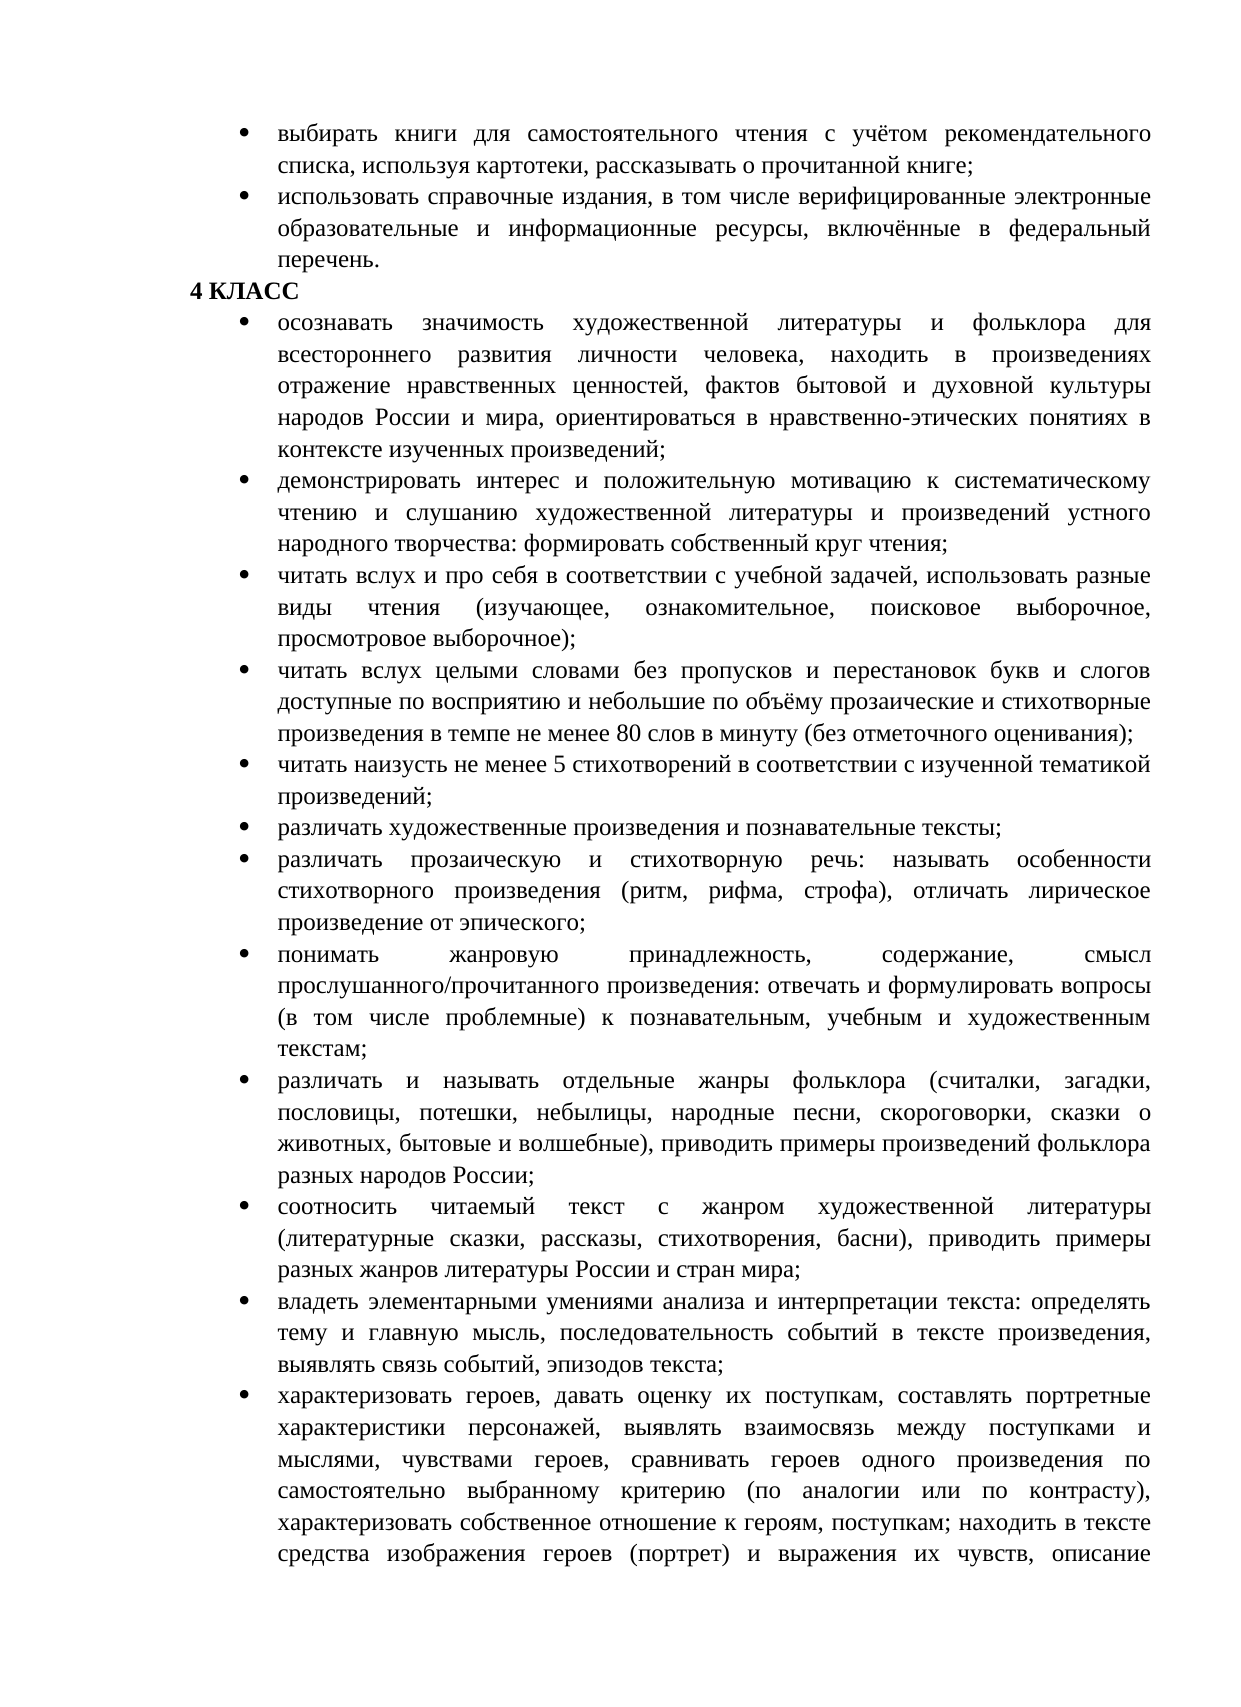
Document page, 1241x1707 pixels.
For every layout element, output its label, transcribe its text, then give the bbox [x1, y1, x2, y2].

list читать вслух целыми словами без пропусков и перестановок букв и слогов доступные по восприятию и небольшие по объёму прозаические и стихотворные произведения в темпе не менее 80 слов в минуту (без отметочного оценивания); [240, 655, 1152, 747]
list различать художественные произведения и познавательные тексты; [240, 812, 1152, 841]
list демонстрировать интерес и положительную мотивацию к систематическому чтению и слушанию художественной литературы и произведений устного народного творчества: формировать собственный круг чтения; [240, 465, 1152, 557]
list понимать жанровую принадлежность, содержание, смысл прослушанного/прочитанного произведения: отвечать и формулировать вопросы (в том числе проблемные) к познавательным, учебным и художественным текстам; [240, 939, 1152, 1062]
list читать наизусть не менее 5 стихотворений в соответствии с изученной тематикой произведений; [240, 749, 1152, 810]
list использовать справочные издания, в том числе верифицированные электронные образовательные и информационные ресурсы, включённые в федеральный перечень. [240, 181, 1152, 273]
text 4 КЛАСС [190, 276, 1152, 305]
list читать вслух и про себя в соответствии с учебной задачей, использовать разные виды чтения (изучающее, ознакомительное, поисковое выборочное, просмотровое выборочное); [240, 560, 1152, 652]
list осознавать значимость художественной литературы и фольклора для всестороннего развития личности человека, находить в произведениях отражение нравственных ценностей, фактов бытовой и духовной культуры народов России и мира, ориентироваться в нравственно-этических понятиях в контексте изученных произведений; [240, 307, 1152, 462]
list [240, 1381, 1152, 1567]
list владеть элементарными умениями анализа и интерпретации текста: определять тему и главную мысль, последовательность событий в тексте произведения, выявлять связь событий, эпизодов текста; [240, 1286, 1152, 1378]
list соотносить читаемый текст с жанром художественной литературы (литературные сказки, рассказы, стихотворения, басни), приводить примеры разных жанров литературы России и стран мира; [240, 1191, 1152, 1283]
list различать прозаическую и стихотворную речь: называть особенности стихотворного произведения (ритм, рифма, строфа), отличать лирическое произведение от эпического; [240, 844, 1152, 936]
list выбирать книги для самостоятельного чтения с учётом рекомендательного списка, используя картотеки, рассказывать о прочитанной книге; [240, 118, 1152, 178]
list различать и называть отдельные жанры фольклора (считалки, загадки, пословицы, потешки, небылицы, народные песни, скороговорки, сказки о животных, бытовые и волшебные), приводить примеры произведений фольклора разных народов России; [240, 1065, 1152, 1188]
